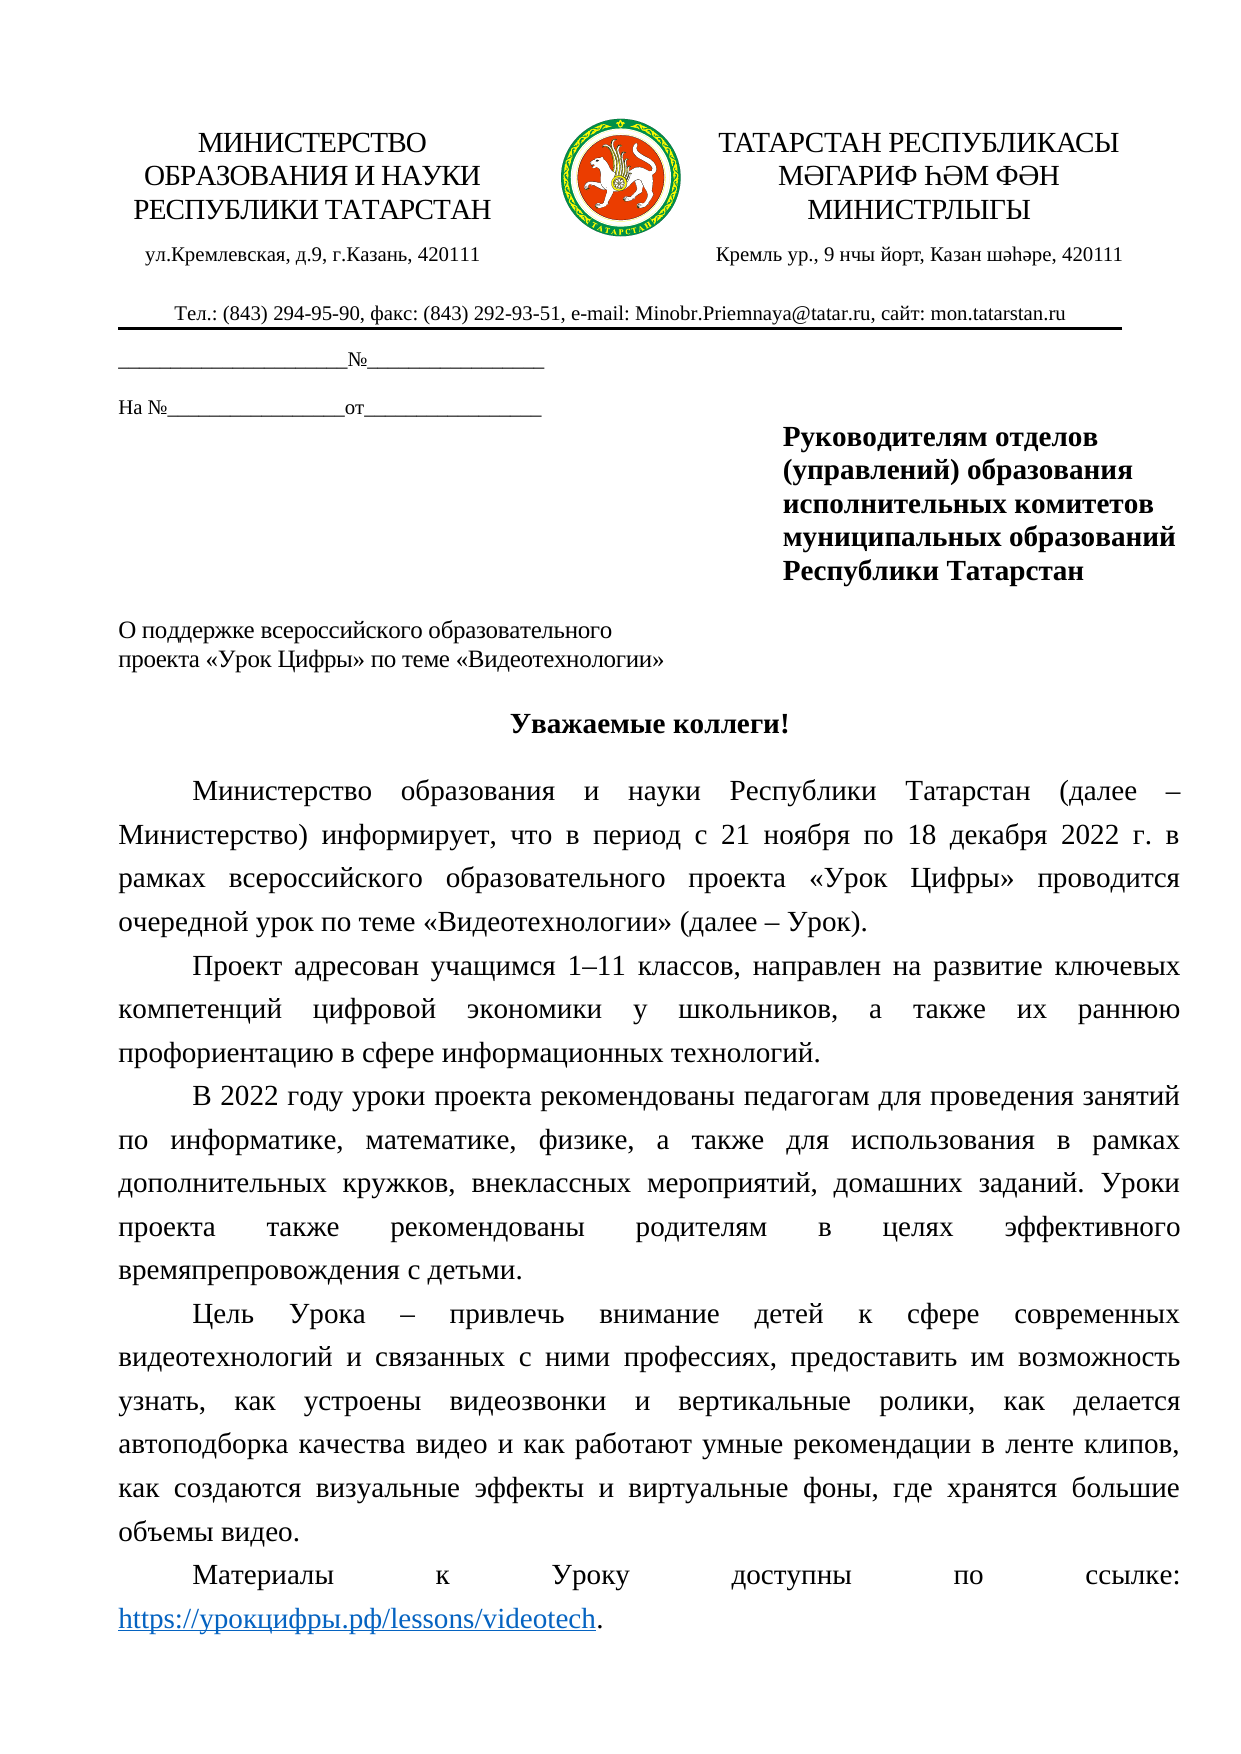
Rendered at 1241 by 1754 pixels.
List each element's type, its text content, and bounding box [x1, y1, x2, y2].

text Тел.: (843) 294-95-90, факс: (843) 292-93-51, e-mail: Minobr.Priemnaya@tatar.ru, сайт: mon.tatarstan.ru [118, 301, 1122, 327]
text Руководителям отделов (управлений) образования исполнительных комитетов [783, 419, 1181, 519]
text О поддержке всероссийского образовательного [118, 615, 1181, 644]
text В 2022 году уроки проекта рекомендованы педагогам для проведения занятий по информатике, математике, физике, а также для использования в рамках дополнительных кружков, внеклассных мероприятий, домашних заданий. Уроки проекта также рекомендованы родителям в целях эффективного времяпрепровождения с детьми. [118, 1078, 1181, 1286]
text Цель Урока – привлечь внимание детей к сфере современных видеотехнологий и связанных с ними профессиях, предоставить им возможность узнать, как устроены видеозвонки и вертикальные ролики, как делается автоподборка качества видео и как работают умные рекомендации в ленте клипов, как создаются визуальные эффекты и виртуальные фоны, где хранятся большие объемы видео. [118, 1296, 1181, 1547]
text Проект адресован учащимся 1–11 классов, направлен на развитие ключевых компетенций цифровой экономики у школьников, а также их раннюю профориентацию в сфере информационных технологий. [118, 948, 1181, 1068]
text проекта «Урок Цифры» по теме «Видеотехнологии» [118, 644, 1181, 673]
text Уважаемые коллеги! [118, 706, 1181, 740]
text На №_________________от_________________ [118, 395, 1181, 419]
text Министерство образования и науки Республики Татарстан (далее – Министерство) информирует, что в период с 21 ноября по 18 декабря 2022 г. в рамках всероссийского образовательного проекта «Урок Цифры» проводится очередной урок по теме «Видеотехнологии» (далее – Урок). [118, 773, 1181, 938]
text муниципальных образований Республики Татарстан [783, 519, 1181, 587]
text Материалы к Уроку доступны по ссылке: https://урокцифры.рф/lessons/videotech. [118, 1557, 1181, 1634]
text ______________________№_________________ [118, 347, 1181, 371]
